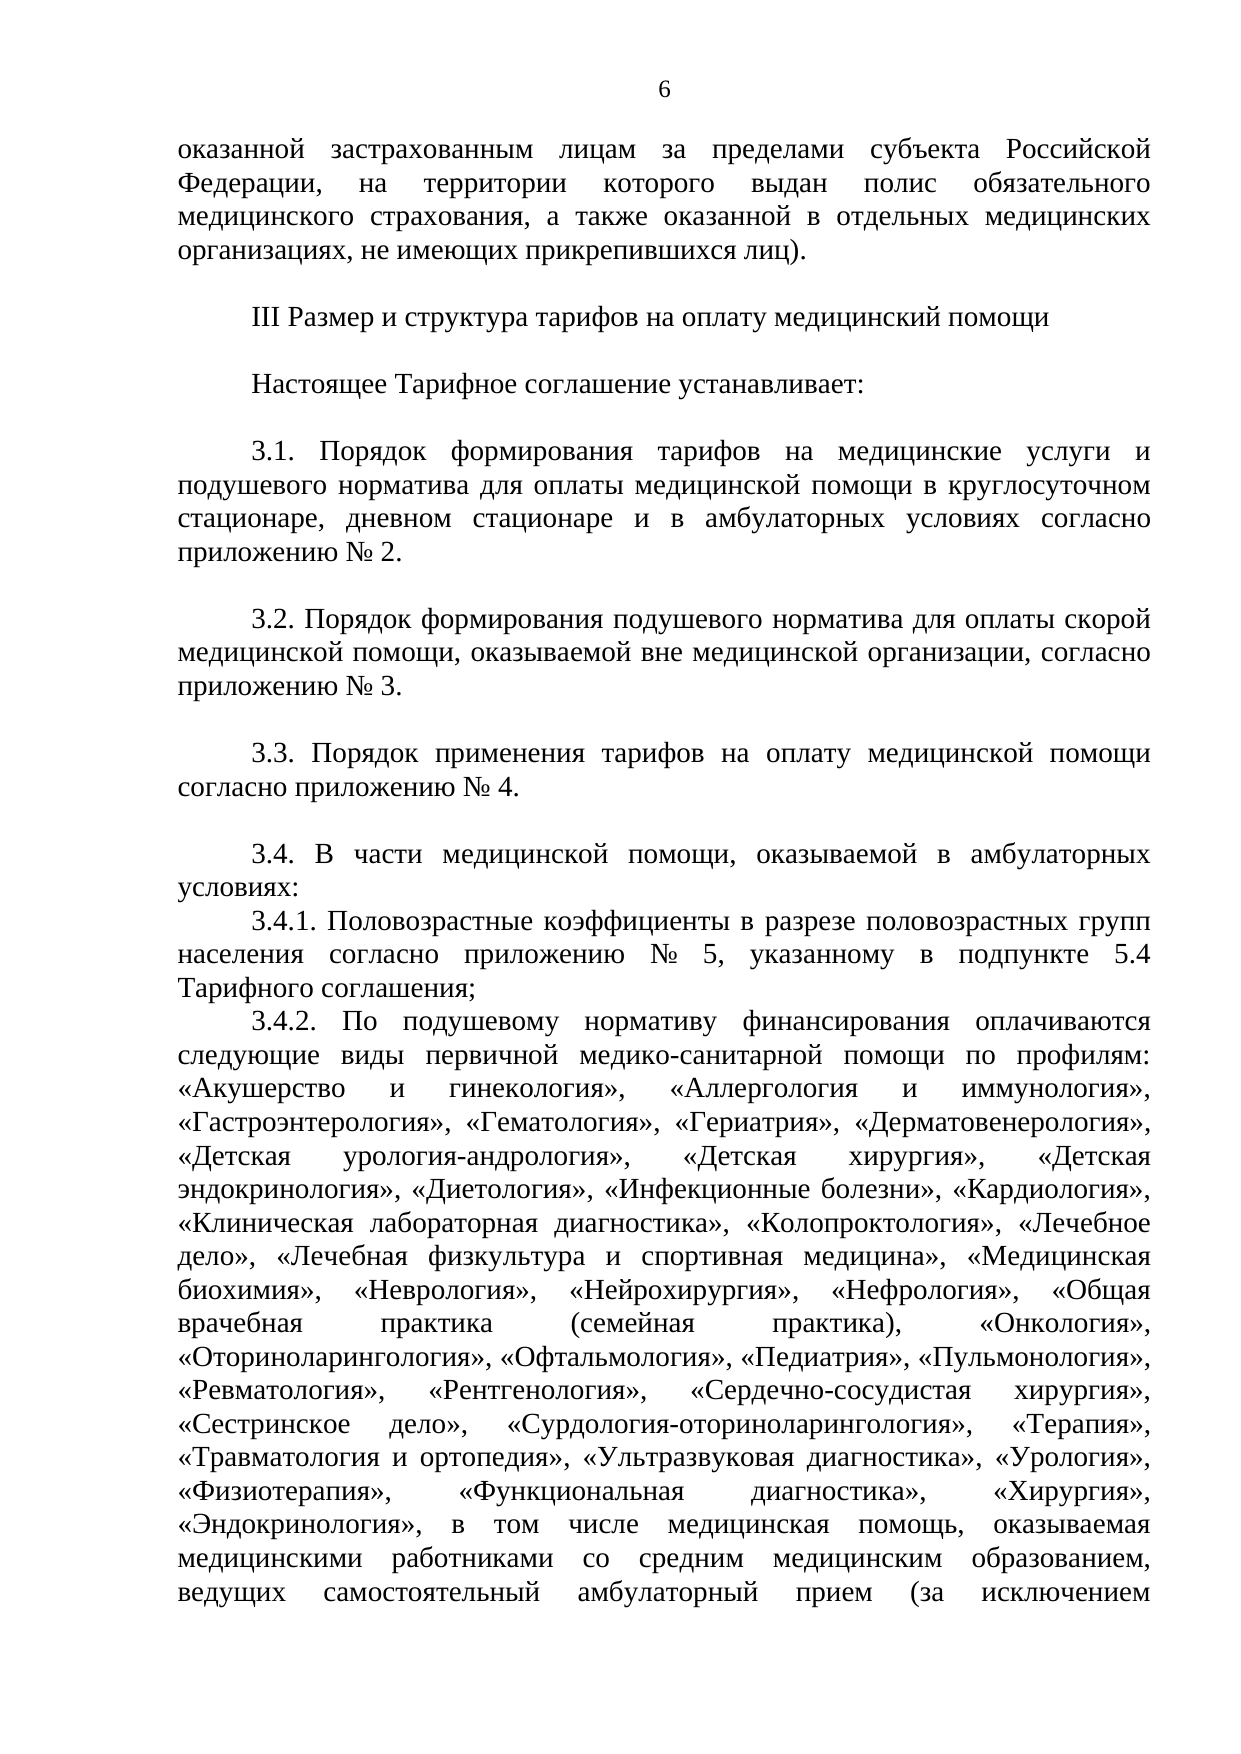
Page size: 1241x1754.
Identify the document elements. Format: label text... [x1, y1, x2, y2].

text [177, 131, 1152, 266]
text Настоящее Тарифное соглашение устанавливает: [177, 366, 1152, 400]
text 3.3. Порядок применения тарифов на оплату медицинской помощи согласно приложению № 4. [177, 735, 1152, 802]
text 3.4. В части медицинской помощи, оказываемой в амбулаторных условиях: [177, 836, 1152, 903]
text 3.2. Порядок формирования подушевого норматива для оплаты скорой медицинской помощи, оказываемой вне медицинской организации, согласно приложению № 3. [177, 601, 1152, 702]
text 3.1. Порядок формирования тарифов на медицинские услуги и подушевого норматива для оплаты медицинской помощи в круглосуточном стационаре, дневном стационаре и в амбулаторных условиях согласно приложению № 2. [177, 433, 1152, 567]
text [177, 1003, 1152, 1607]
text 3.4.1. Половозрастные коэффициенты в разрезе половозрастных групп населения согласно приложению № 5, указанному в подпункте 5.4 Тарифного соглашения; [177, 903, 1152, 1003]
text III Размер и структура тарифов на оплату медицинский помощи [177, 299, 1152, 333]
